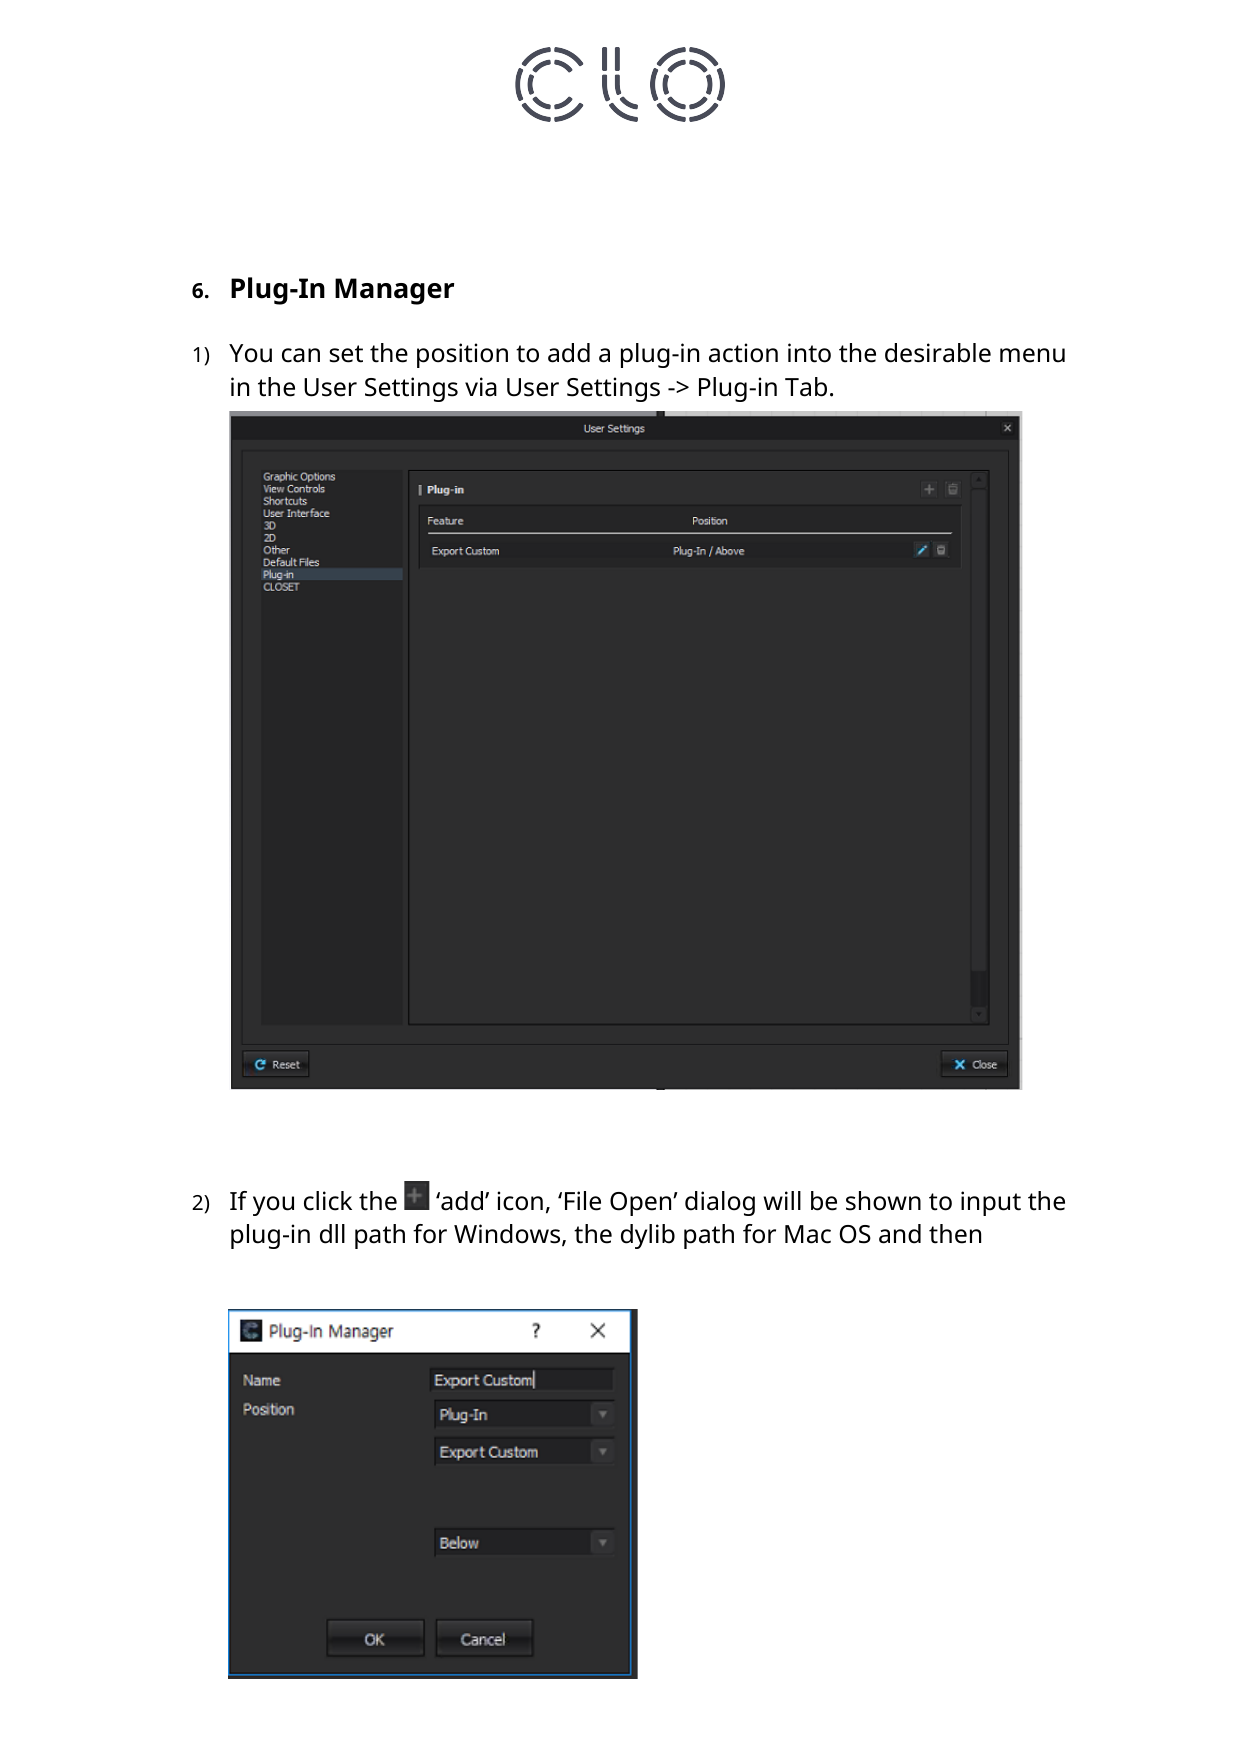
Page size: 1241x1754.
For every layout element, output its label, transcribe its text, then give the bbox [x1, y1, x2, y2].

picture [229, 411, 1023, 1090]
picture [228, 1309, 638, 1679]
picture [404, 1181, 430, 1210]
text Plug-In Manager [192, 269, 1090, 306]
picture [515, 47, 725, 122]
list You can set the position to add a plug-in action into the desirable menu in the User Settings via User Settings -> Plug-in Tab. [192, 336, 1090, 404]
